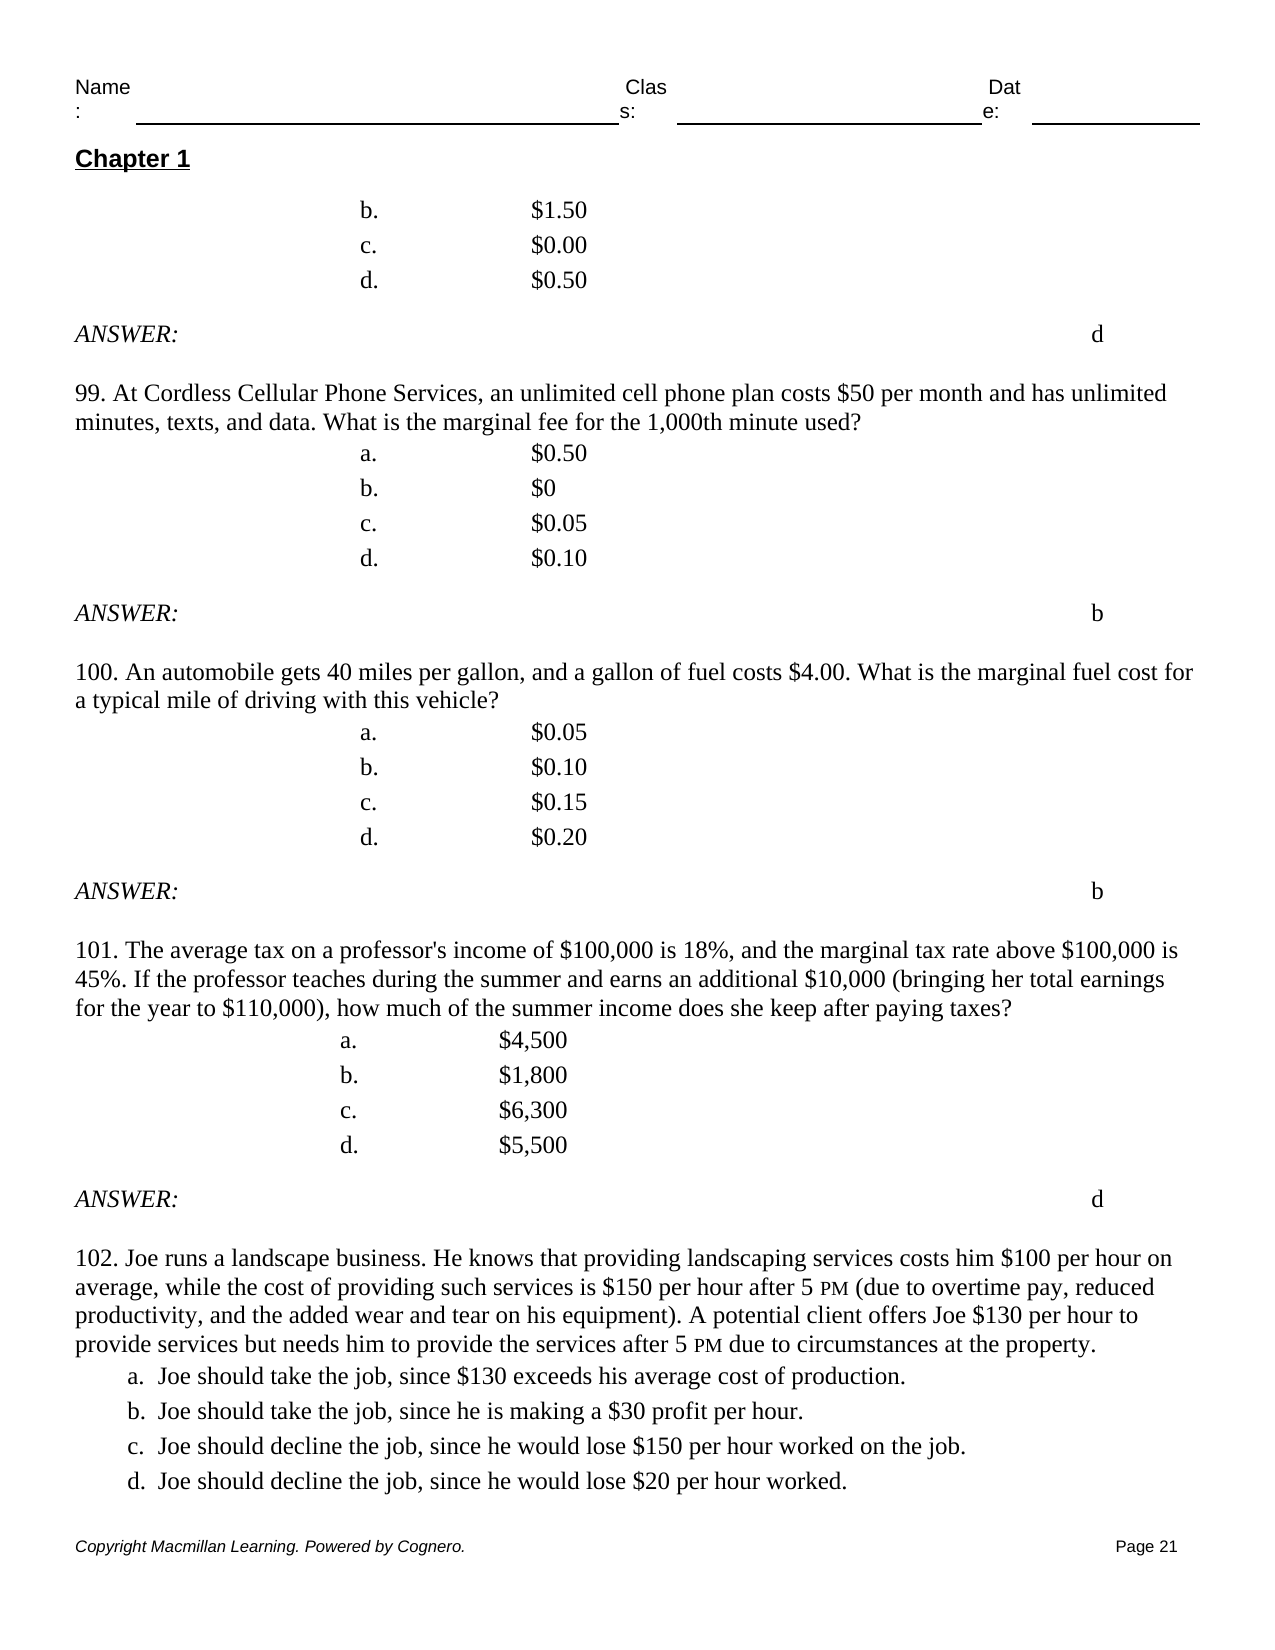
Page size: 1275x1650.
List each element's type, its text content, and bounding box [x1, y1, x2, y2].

table_header 99. At Cordless Cellular Phone Services, an unlimited cell phone plan costs $50 per month and has unlimited minutes, texts, and data. What is the marginal fee for the 1,000th minute used? [75, 378, 1200, 630]
table_header 101. The average tax on a professor's income of $100,000 is 18%, and the marginal tax rate above $100,000 is 45%. If the professor teaches during the summer and earns an additional $10,000 (bringing her total earnings for the year to $110,000), how much of the summer income does she keep after paying taxes? [75, 935, 1200, 1216]
table_header 100. An automobile gets 40 miles per gallon, and a gallon of fuel costs $4.00. What is the marginal fuel cost for a typical mile of driving with this vehicle? [75, 657, 1200, 908]
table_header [75, 192, 1200, 351]
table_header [75, 1243, 1200, 1517]
